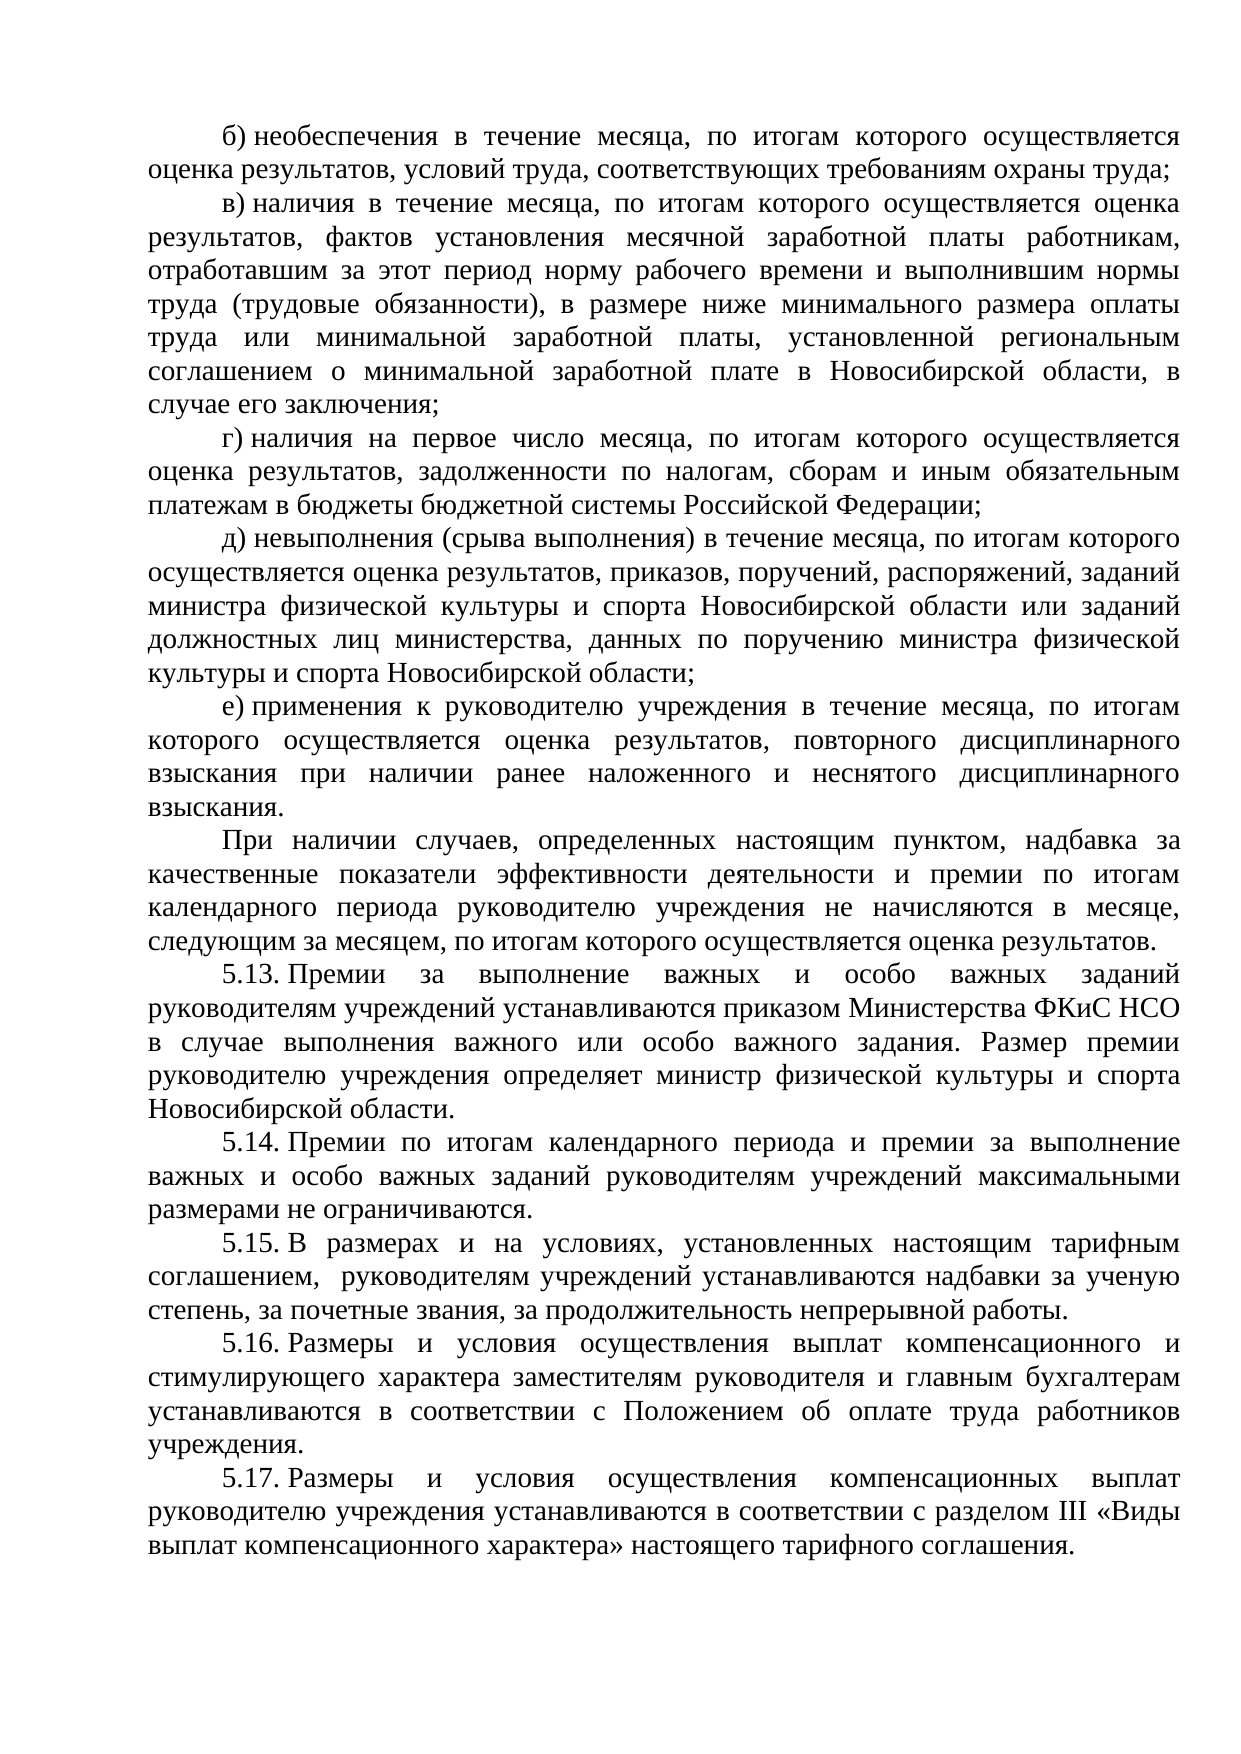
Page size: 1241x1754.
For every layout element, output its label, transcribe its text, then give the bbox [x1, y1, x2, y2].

text в) наличия в течение месяца, по итогам которого осуществляется оценка результатов, фактов установления месячной заработной платы работникам, отработавшим за этот период норму рабочего времени и выполнившим нормы труда (трудовые обязанности), в размере ниже минимального размера оплаты труда или минимальной заработной платы, установленной региональным соглашением о минимальной заработной плате в Новосибирской области, в случае его заключения; [148, 185, 1181, 420]
text д) невыполнения (срыва выполнения) в течение месяца, по итогам которого осуществляется оценка результатов, приказов, поручений, распоряжений, заданий министра физической культуры и спорта Новосибирской области или заданий должностных лиц министерства, данных по поручению министра физической культуры и спорта Новосибирской области; [148, 521, 1181, 688]
text 5.13. Премии за выполнение важных и особо важных заданий руководителям учреждений устанавливаются приказом Министерства ФКиС НСО в случае выполнения важного или особо важного задания. Размер премии руководителю учреждения определяет министр физической культуры и спорта Новосибирской области. [148, 957, 1181, 1124]
text б) необеспечения в течение месяца, по итогам которого осуществляется оценка результатов, условий труда, соответствующих требованиям охраны труда; [148, 118, 1181, 185]
text 5.14. Премии по итогам календарного периода и премии за выполнение важных и особо важных заданий руководителям учреждений максимальными размерами не ограничиваются. [148, 1124, 1181, 1225]
text 5.17. Размеры и условия осуществления компенсационных выплат руководителю учреждения устанавливаются в соответствии с разделом III «Виды выплат компенсационного характера» настоящего тарифного соглашения. [148, 1460, 1181, 1560]
text 5.15. В размерах и на условиях, установленных настоящим тарифным соглашением, руководителям учреждений устанавливаются надбавки за ученую степень, за почетные звания, за продолжительность непрерывной работы. [148, 1225, 1181, 1326]
text 5.16. Размеры и условия осуществления выплат компенсационного и стимулирующего характера заместителям руководителя и главным бухгалтерам устанавливаются в соответствии с Положением об оплате труда работников учреждения. [148, 1326, 1181, 1460]
text е) применения к руководителю учреждения в течение месяца, по итогам которого осуществляется оценка результатов, повторного дисциплинарного взыскания при наличии ранее наложенного и неснятого дисциплинарного взыскания. [148, 688, 1181, 822]
text При наличии случаев, определенных настоящим пунктом, надбавка за качественные показатели эффективности деятельности и премии по итогам календарного периода руководителю учреждения не начисляются в месяце, следующим за месяцем, по итогам которого осуществляется оценка результатов. [148, 822, 1181, 957]
text г) наличия на первое число месяца, по итогам которого осуществляется оценка результатов, задолженности по налогам, сборам и иным обязательным платежам в бюджеты бюджетной системы Российской Федерации; [148, 420, 1181, 521]
